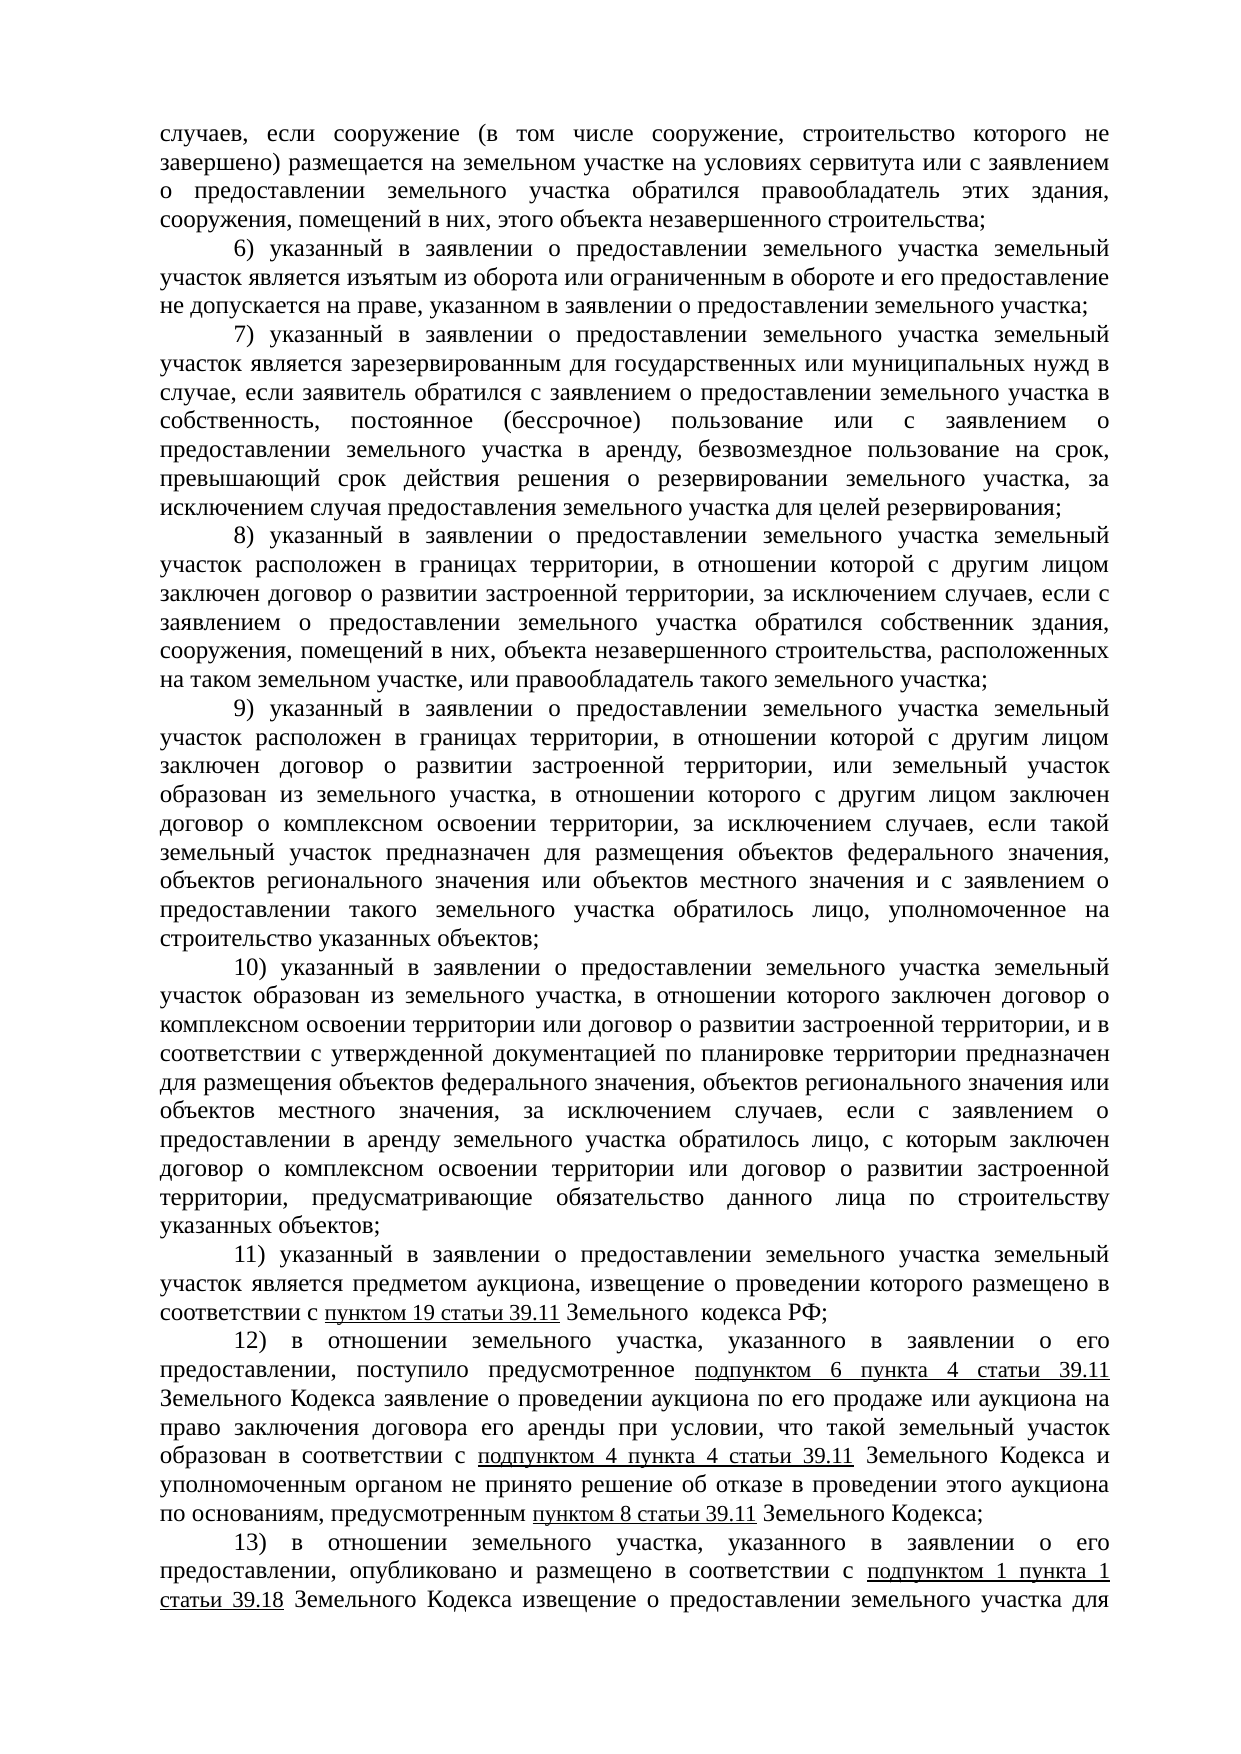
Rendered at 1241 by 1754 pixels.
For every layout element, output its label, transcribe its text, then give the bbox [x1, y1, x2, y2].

text 10) указанный в заявлении о предоставлении земельного участка земельный участок образован из земельного участка, в отношении которого заключен договор о комплексном освоении территории или договор о развитии застроенной территории, и в соответствии с утвержденной документацией по планировке территории предназначен для размещения объектов федерального значения, объектов регионального значения или объектов местного значения, за исключением случаев, если с заявлением о предоставлении в аренду земельного участка обратилось лицо, с которым заключен договор о комплексном освоении территории или договор о развитии застроенной территории, предусматривающие обязательство данного лица по строительству указанных объектов; [159, 952, 1110, 1239]
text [159, 118, 1110, 233]
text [159, 1527, 1110, 1613]
text 6) указанный в заявлении о предоставлении земельного участка земельный участок является изъятым из оборота или ограниченным в обороте и его предоставление не допускается на праве, указанном в заявлении о предоставлении земельного участка; [159, 233, 1110, 319]
text 11) указанный в заявлении о предоставлении земельного участка земельный участок является предметом аукциона, извещение о проведении которого размещено в соответствии с пунктом 19 статьи 39.11 Земельного кодекса РФ; [159, 1239, 1110, 1326]
text 12) в отношении земельного участка, указанного в заявлении о его предоставлении, поступило предусмотренное подпунктом 6 пункта 4 статьи 39.11 Земельного Кодекса заявление о проведении аукциона по его продаже или аукциона на право заключения договора его аренды при условии, что такой земельный участок образован в соответствии с подпунктом 4 пункта 4 статьи 39.11 Земельного Кодекса и уполномоченным органом не принято решение об отказе в проведении этого аукциона по основаниям, предусмотренным пунктом 8 статьи 39.11 Земельного Кодекса; [159, 1326, 1110, 1527]
text 7) указанный в заявлении о предоставлении земельного участка земельный участок является зарезервированным для государственных или муниципальных нужд в случае, если заявитель обратился с заявлением о предоставлении земельного участка в собственность, постоянное (бессрочное) пользование или с заявлением о предоставлении земельного участка в аренду, безвозмездное пользование на срок, превышающий срок действия решения о резервировании земельного участка, за исключением случая предоставления земельного участка для целей резервирования; [159, 319, 1110, 521]
text 9) указанный в заявлении о предоставлении земельного участка земельный участок расположен в границах территории, в отношении которой с другим лицом заключен договор о развитии застроенной территории, или земельный участок образован из земельного участка, в отношении которого с другим лицом заключен договор о комплексном освоении территории, за исключением случаев, если такой земельный участок предназначен для размещения объектов федерального значения, объектов регионального значения или объектов местного значения и с заявлением о предоставлении такого земельного участка обратилось лицо, уполномоченное на строительство указанных объектов; [159, 693, 1110, 952]
text 8) указанный в заявлении о предоставлении земельного участка земельный участок расположен в границах территории, в отношении которой с другим лицом заключен договор о развитии застроенной территории, за исключением случаев, если с заявлением о предоставлении земельного участка обратился собственник здания, сооружения, помещений в них, объекта незавершенного строительства, расположенных на таком земельном участке, или правообладатель такого земельного участка; [159, 521, 1110, 693]
